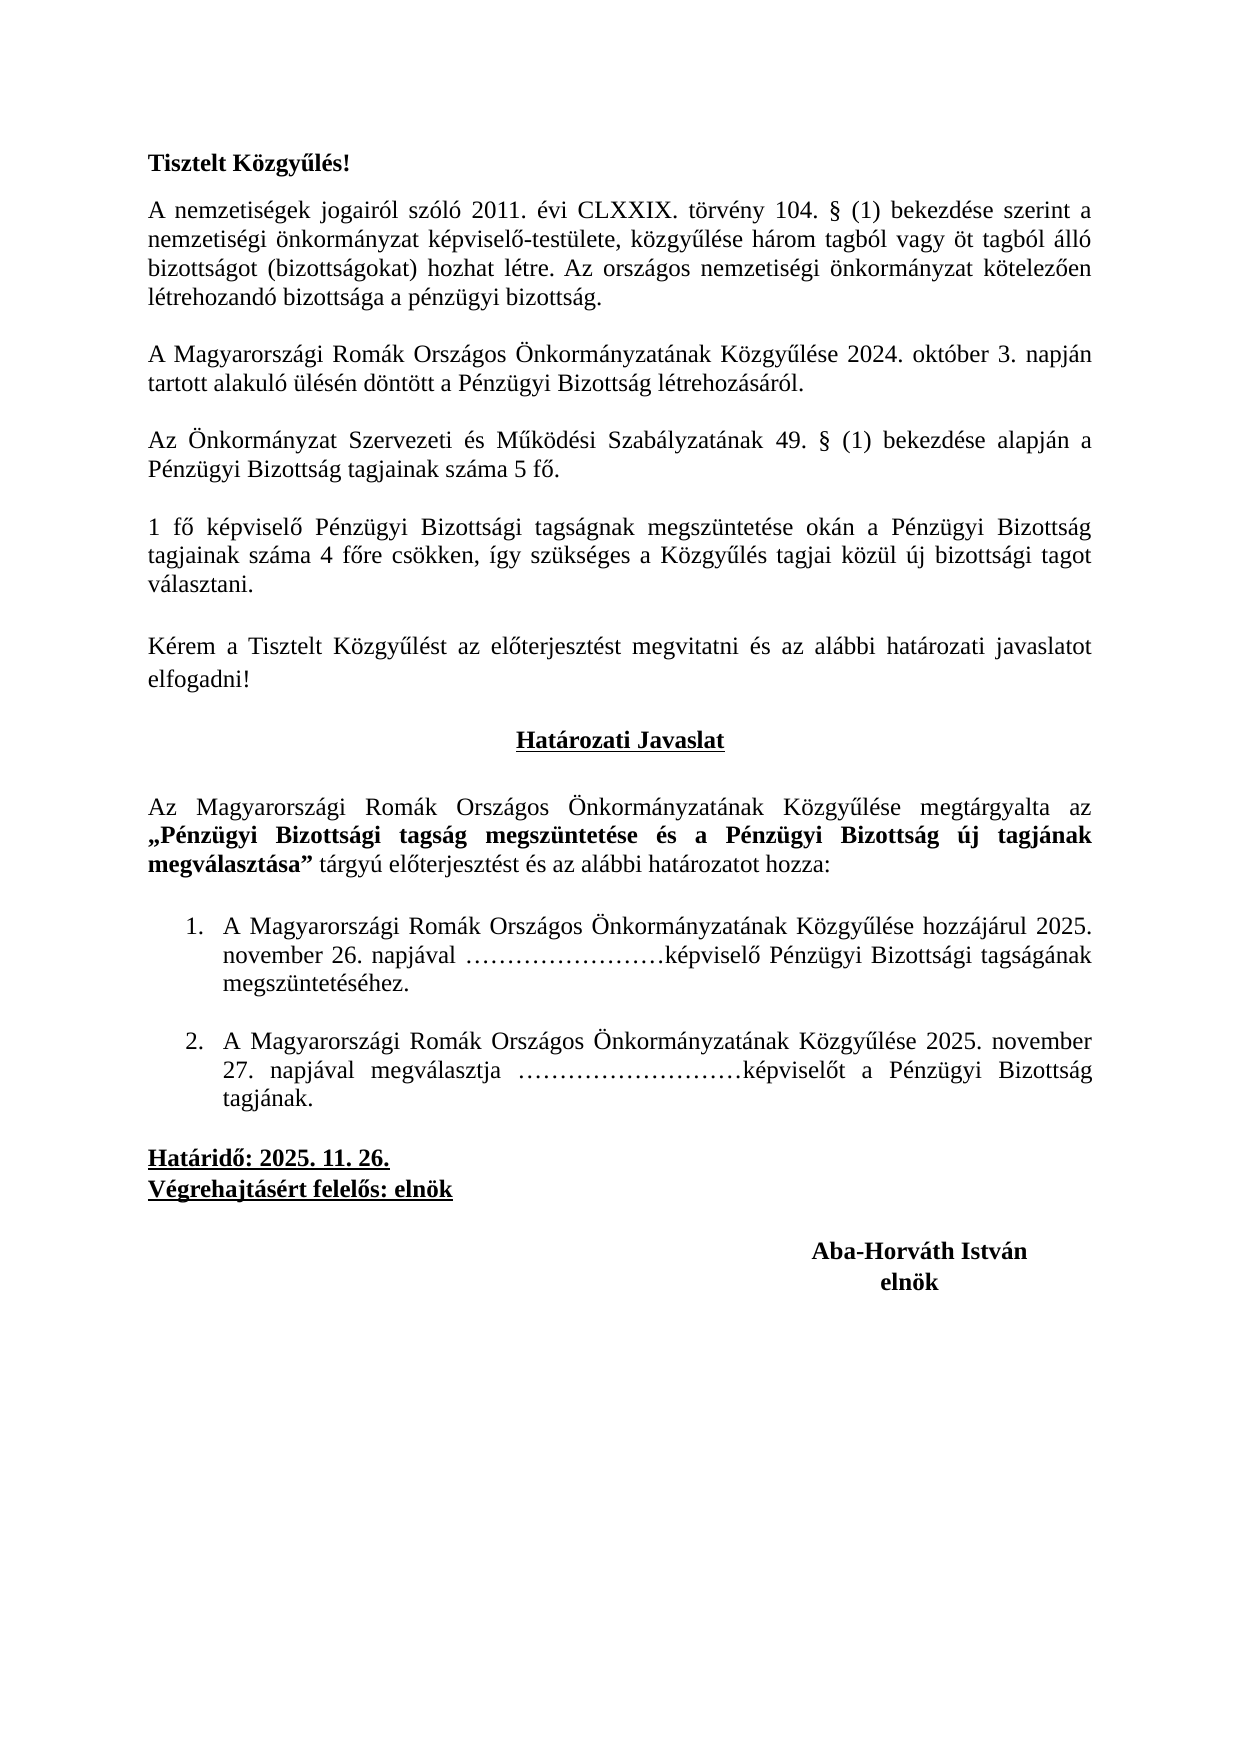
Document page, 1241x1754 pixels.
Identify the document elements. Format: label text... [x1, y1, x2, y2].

text Tisztelt Közgyűlés! [148, 148, 1093, 176]
text elnök [148, 1267, 1093, 1296]
list A Magyarországi Romák Országos Önkormányzatának Közgyűlése hozzájárul 2025. november 26. napjával ……………………képviselő Pénzügyi Bizottsági tagságának megszüntetéséhez. [185, 911, 1093, 997]
text Végrehajtásért felelős: elnök [148, 1174, 1093, 1203]
text Kérem a Tisztelt Közgyűlést az előterjesztést megvitatni és az alábbi határozati javaslatot elfogadni! [148, 631, 1093, 693]
list A Magyarországi Romák Országos Önkormányzatának Közgyűlése 2025. november 27. napjával megválasztja ………………………képviselőt a Pénzügyi Bizottság tagjának. [185, 1026, 1093, 1112]
text Aba-Horváth István [738, 1236, 1093, 1265]
text A nemzetiségek jogairól szóló 2011. évi CLXXIX. törvény 104. § (1) bekezdése szerint a nemzetiségi önkormányzat képviselő-testülete, közgyűlése három tagból vagy öt tagból álló bizottságot (bizottságokat) hozhat létre. Az országos nemzetiségi önkormányzat kötelezően létrehozandó bizottsága a pénzügyi bizottság. [148, 195, 1093, 310]
text 1 fő képviselő Pénzügyi Bizottsági tagságnak megszüntetése okán a Pénzügyi Bizottság tagjainak száma 4 főre csökken, így szükséges a Közgyűlés tagjai közül új bizottsági tagot választani. [148, 512, 1093, 598]
text Az Önkormányzat Szervezeti és Működési Szabályzatának 49. § (1) bekezdése alapján a Pénzügyi Bizottság tagjainak száma 5 fő. [148, 425, 1093, 483]
text Határozati Javaslat [148, 726, 1093, 754]
text Határidő: 2025. 11. 26. [148, 1143, 1093, 1172]
text Az Magyarországi Romák Országos Önkormányzatának Közgyűlése megtárgyalta az „Pénzügyi Bizottsági tagság megszüntetése és a Pénzügyi Bizottság új tagjának megválasztása” tárgyú előterjesztést és az alábbi határozatot hozza: [148, 792, 1093, 878]
text A Magyarországi Romák Országos Önkormányzatának Közgyűlése 2024. október 3. napján tartott alakuló ülésén döntött a Pénzügyi Bizottság létrehozásáról. [148, 339, 1093, 397]
